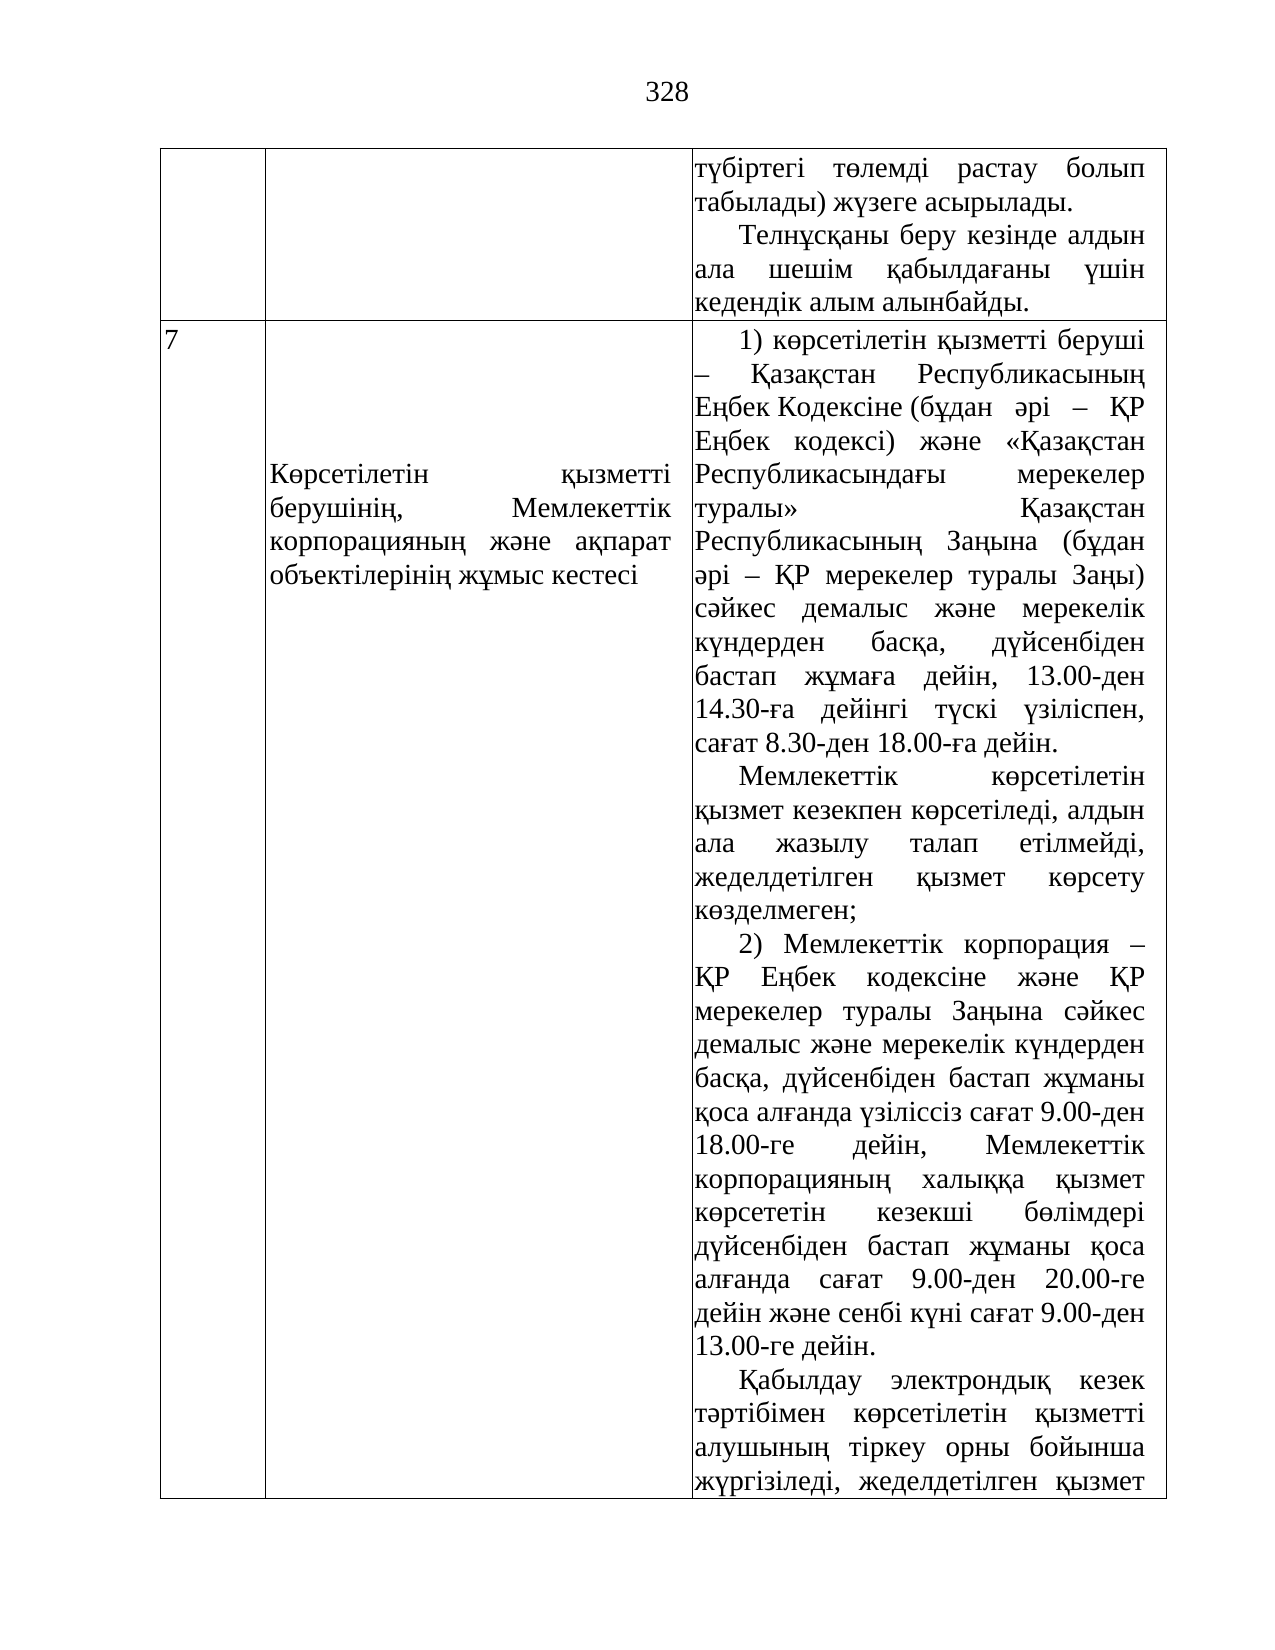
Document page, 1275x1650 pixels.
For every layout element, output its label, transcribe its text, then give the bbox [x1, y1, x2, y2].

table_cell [693, 321, 1166, 1498]
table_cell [693, 149, 1166, 319]
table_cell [266, 321, 692, 1498]
table_cell 6 [161, 149, 265, 319]
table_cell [266, 149, 692, 319]
table_cell 7 [161, 321, 265, 1498]
